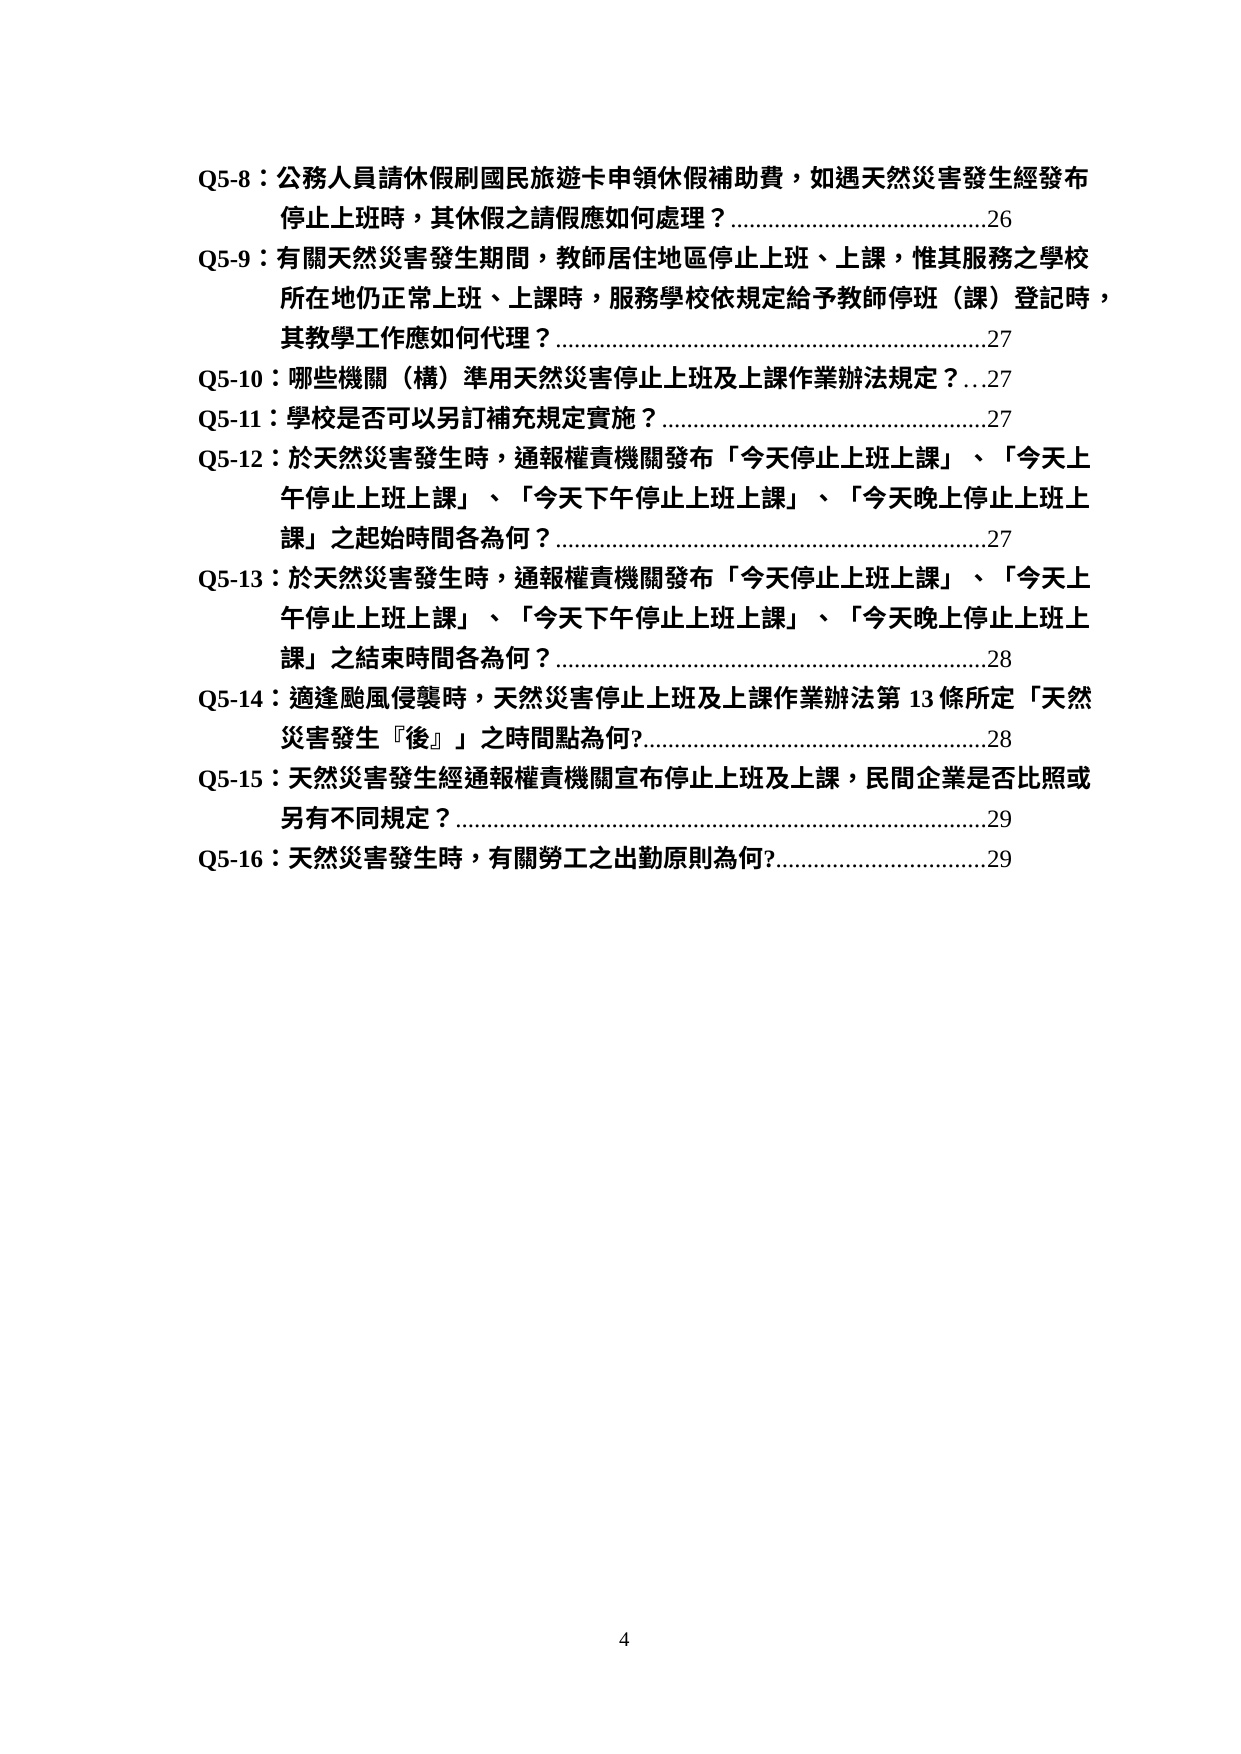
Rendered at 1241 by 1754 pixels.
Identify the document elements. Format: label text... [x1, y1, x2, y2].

text Q5-14：適逢颱風侵襲時，天然災害停止上班及上課作業辦法第13條所定「天然災害發生『後』」之時間點為何? 28 [198, 677, 1092, 757]
text Q5-15：天然災害發生經通報權責機關宣布停止上班及上課，民間企業是否比照或另有不同規定？ 29 [198, 757, 1092, 837]
text Q5-9：有關天然災害發生期間，教師居住地區停止上班、上課，惟其服務之學校所在地仍正常上班、上課時，服務學校依規定給予教師停班（課）登記時，其教學工作應如何代理？ 27 [198, 237, 1092, 357]
text Q5-10：哪些機關（構）準用天然災害停止上班及上課作業辦法規定？ 27 [198, 357, 1092, 397]
text Q5-12：於天然災害發生時，通報權責機關發布「今天停止上班上課」、「今天上午停止上班上課」、「今天下午停止上班上課」、「今天晚上停止上班上課」之起始時間各為何？ 27 [198, 437, 1092, 557]
text Q5-8：公務人員請休假刷國民旅遊卡申領休假補助費，如遇天然災害發生經發布停止上班時，其休假之請假應如何處理？ 26 [198, 157, 1092, 237]
text Q5-11：學校是否可以另訂補充規定實施？ 27 [198, 397, 1092, 437]
text Q5-13：於天然災害發生時，通報權責機關發布「今天停止上班上課」、「今天上午停止上班上課」、「今天下午停止上班上課」、「今天晚上停止上班上課」之結束時間各為何？ 28 [198, 557, 1092, 677]
text Q5-16：天然災害發生時，有關勞工之出勤原則為何? 29 [198, 837, 1092, 877]
